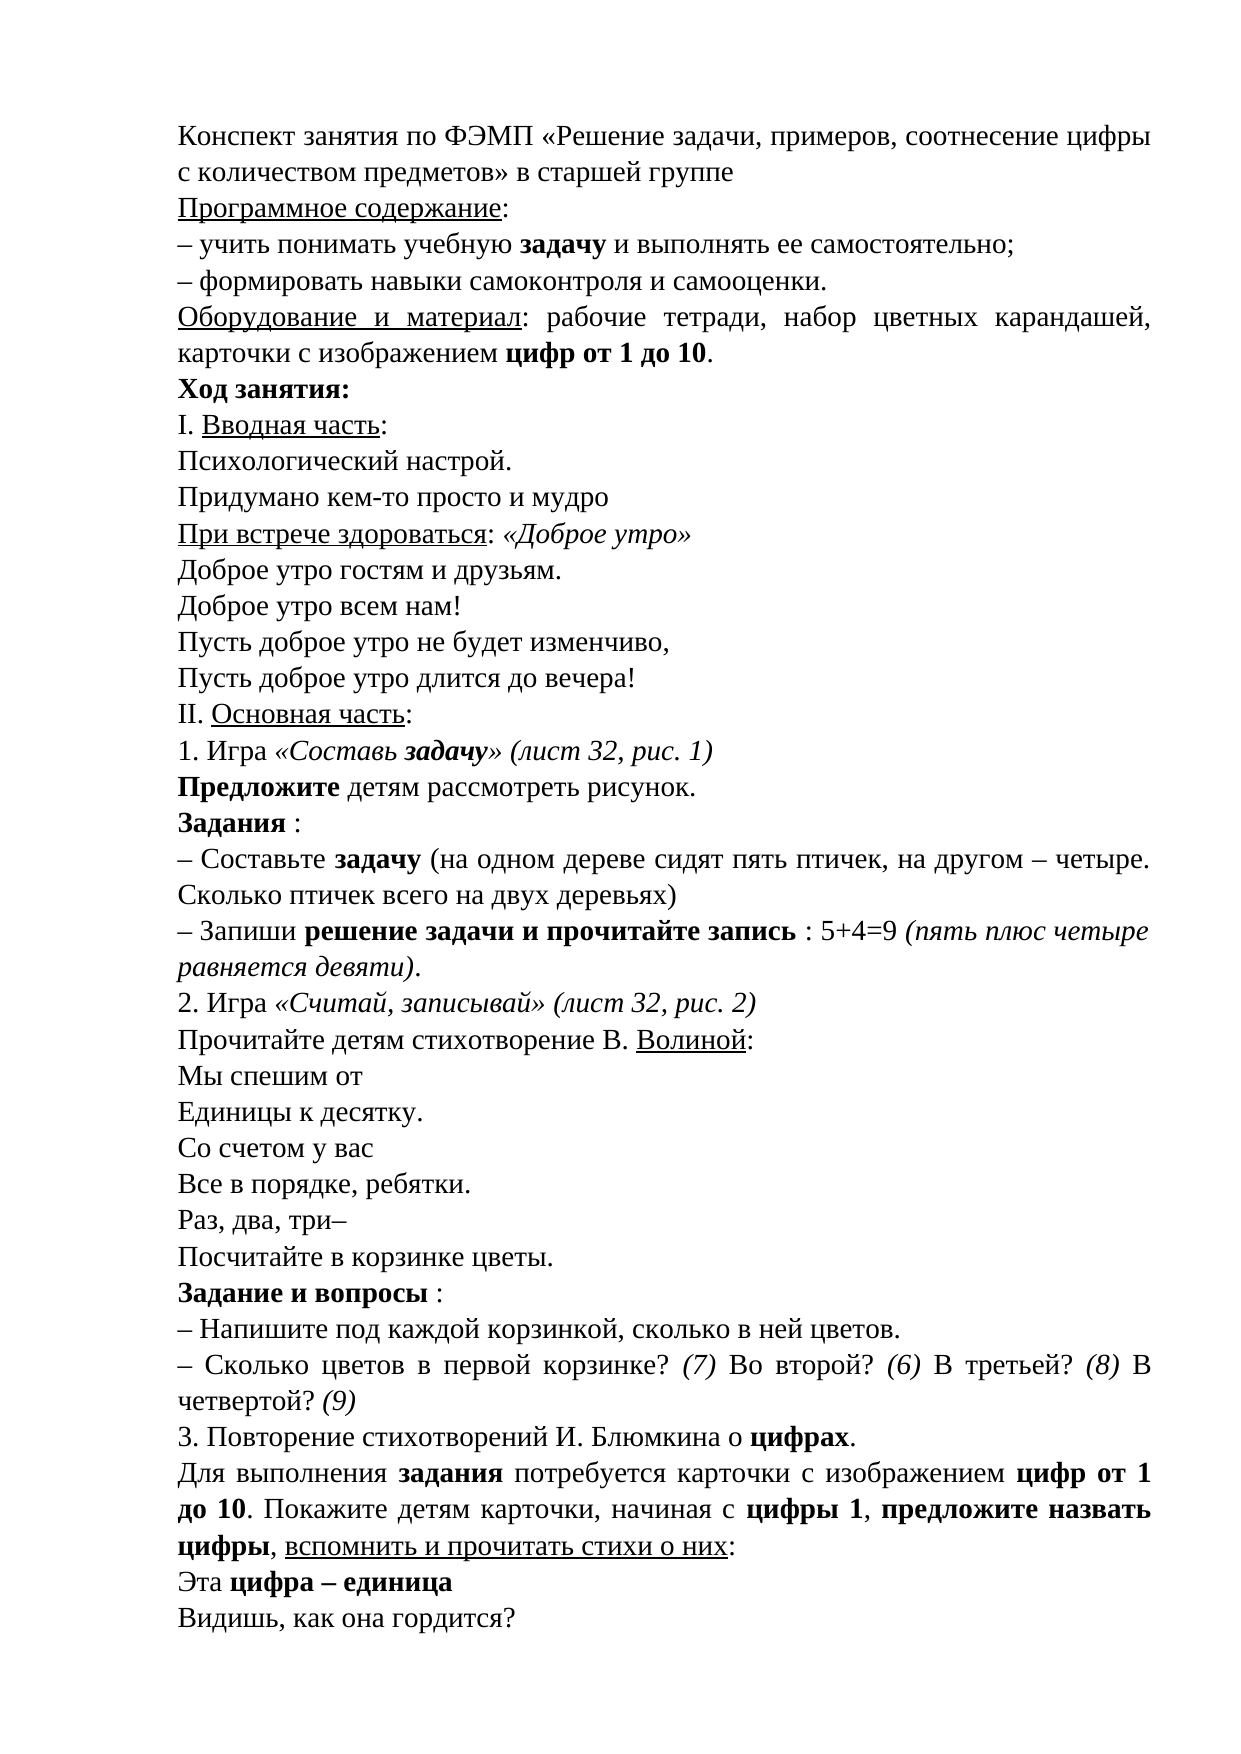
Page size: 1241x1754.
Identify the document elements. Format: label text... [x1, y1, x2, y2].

text Предложите детям рассмотреть рисунок. [177, 769, 1152, 802]
text – формировать навыки самоконтроля и самооценки. [177, 263, 1152, 296]
text Видишь, как она гордится? [177, 1600, 1152, 1634]
text Оборудование и материал: рабочие тетради, набор цветных карандашей, карточки с изображением цифр от 1 до 10. [177, 299, 1152, 368]
text Ход занятия: [177, 371, 1152, 405]
text – Составьте задачу (на одном дереве сидят пять птичек, на другом – четыре. Сколько птичек всего на двух деревьях) [177, 841, 1152, 911]
text – Запиши решение задачи и прочитайте запись : 5+4=9 (пять плюс четыре равняется девяти). [177, 913, 1152, 983]
text Программное содержание: [177, 190, 1152, 224]
text – Сколько цветов в первой корзинке? (7) Во второй? (6) В третьей? (8) В четвертой? (9) [177, 1347, 1152, 1417]
text Задание и вопросы : [177, 1275, 1152, 1308]
text II. Основная часть: [177, 696, 1152, 730]
text – Напишите под каждой корзинкой, сколько в ней цветов. [177, 1311, 1152, 1344]
text Психологический настрой. [177, 443, 1152, 477]
text Прочитайте детям стихотворение В. Волиной: [177, 1022, 1152, 1055]
text 2. Игра «Считай, записывай» (лист 32, рис. 2) [177, 986, 1152, 1019]
text Все в порядке, ребятки. [177, 1166, 1152, 1200]
text Конспект занятия по ФЭМП «Решение задачи, примеров, соотнесение цифры с количеством предметов» в старшей группе [177, 118, 1152, 188]
text 1. Игра «Составь задачу» (лист 32, рис. 1) [177, 733, 1152, 766]
text Доброе утро гостям и друзьям. [177, 552, 1152, 585]
text Единицы к десятку. [177, 1094, 1152, 1128]
text 3. Повторение стихотворений И. Блюмкина о цифрах. [177, 1419, 1152, 1453]
text Со счетом у вас [177, 1130, 1152, 1164]
text Доброе утро всем нам! [177, 588, 1152, 622]
text Пусть доброе утро не будет изменчиво, [177, 624, 1152, 658]
text – учить понимать учебную задачу и выполнять ее самостоятельно; [177, 227, 1152, 260]
text Задания : [177, 805, 1152, 838]
text Раз, два, три– [177, 1202, 1152, 1236]
text Мы спешим от [177, 1058, 1152, 1091]
text Эта цифра – единица [177, 1564, 1152, 1597]
text Пусть доброе утро длится до вечера! [177, 660, 1152, 694]
text I. Вводная часть: [177, 407, 1152, 441]
text Посчитайте в корзинке цветы. [177, 1239, 1152, 1272]
text При встрече здороваться: «Доброе утро» [177, 516, 1152, 549]
text Придумано кем-то просто и мудро [177, 479, 1152, 513]
text Для выполнения задания потребуется карточки с изображением цифр от 1 до 10. Покажите детям карточки, начиная с цифры 1, предложите назвать цифры, вспомнить и прочитать стихи о них: [177, 1456, 1152, 1561]
